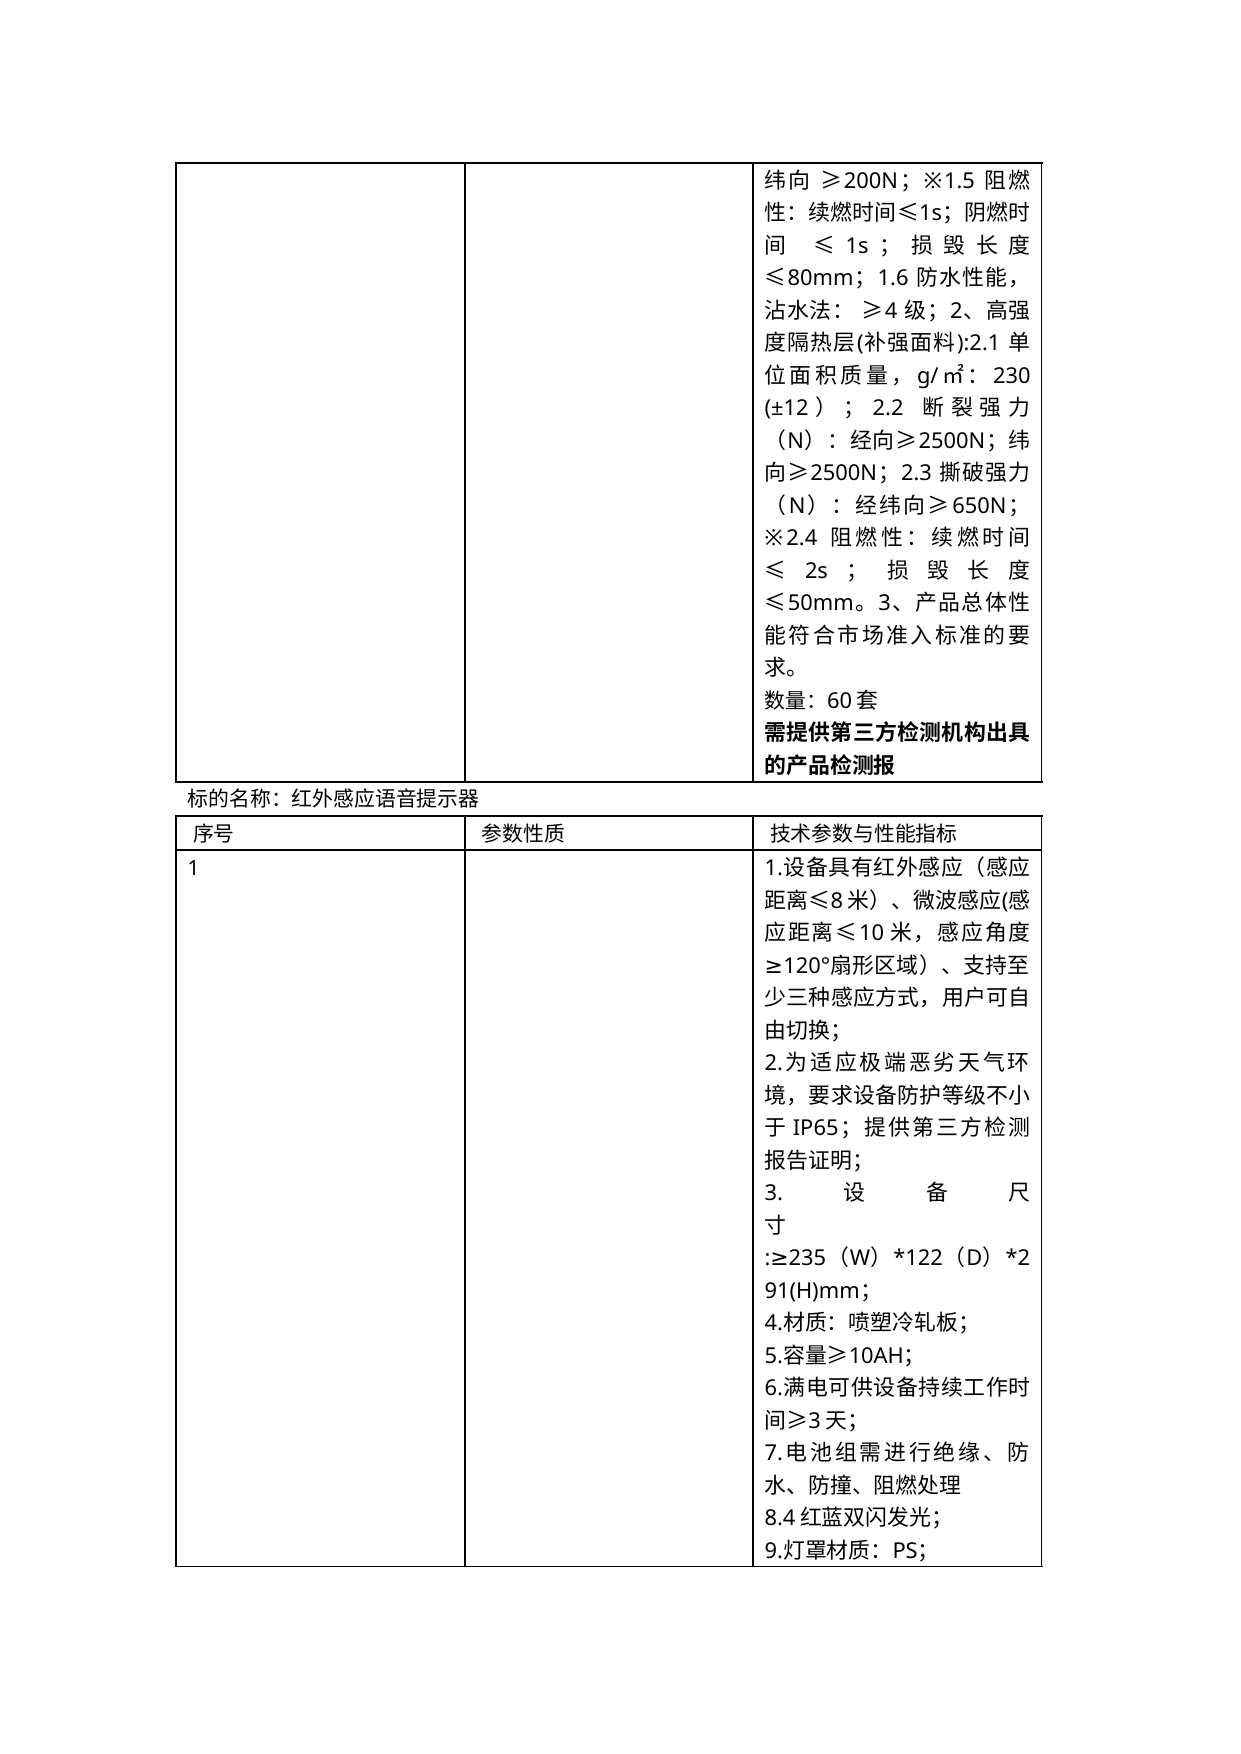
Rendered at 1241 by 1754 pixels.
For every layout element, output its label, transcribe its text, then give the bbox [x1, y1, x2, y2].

table_header 技术参数与性能指标 [754, 817, 1041, 849]
table_cell 1 [177, 164, 464, 781]
table_header 参数性质 [466, 817, 752, 849]
table_cell [466, 851, 752, 1566]
table_header 序号 [177, 817, 464, 849]
table_cell 1 [177, 851, 464, 1566]
table_cell [466, 164, 752, 781]
text 标的名称：红外感应语音提示器 [187, 783, 1053, 815]
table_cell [754, 164, 1041, 781]
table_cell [754, 851, 1041, 1566]
